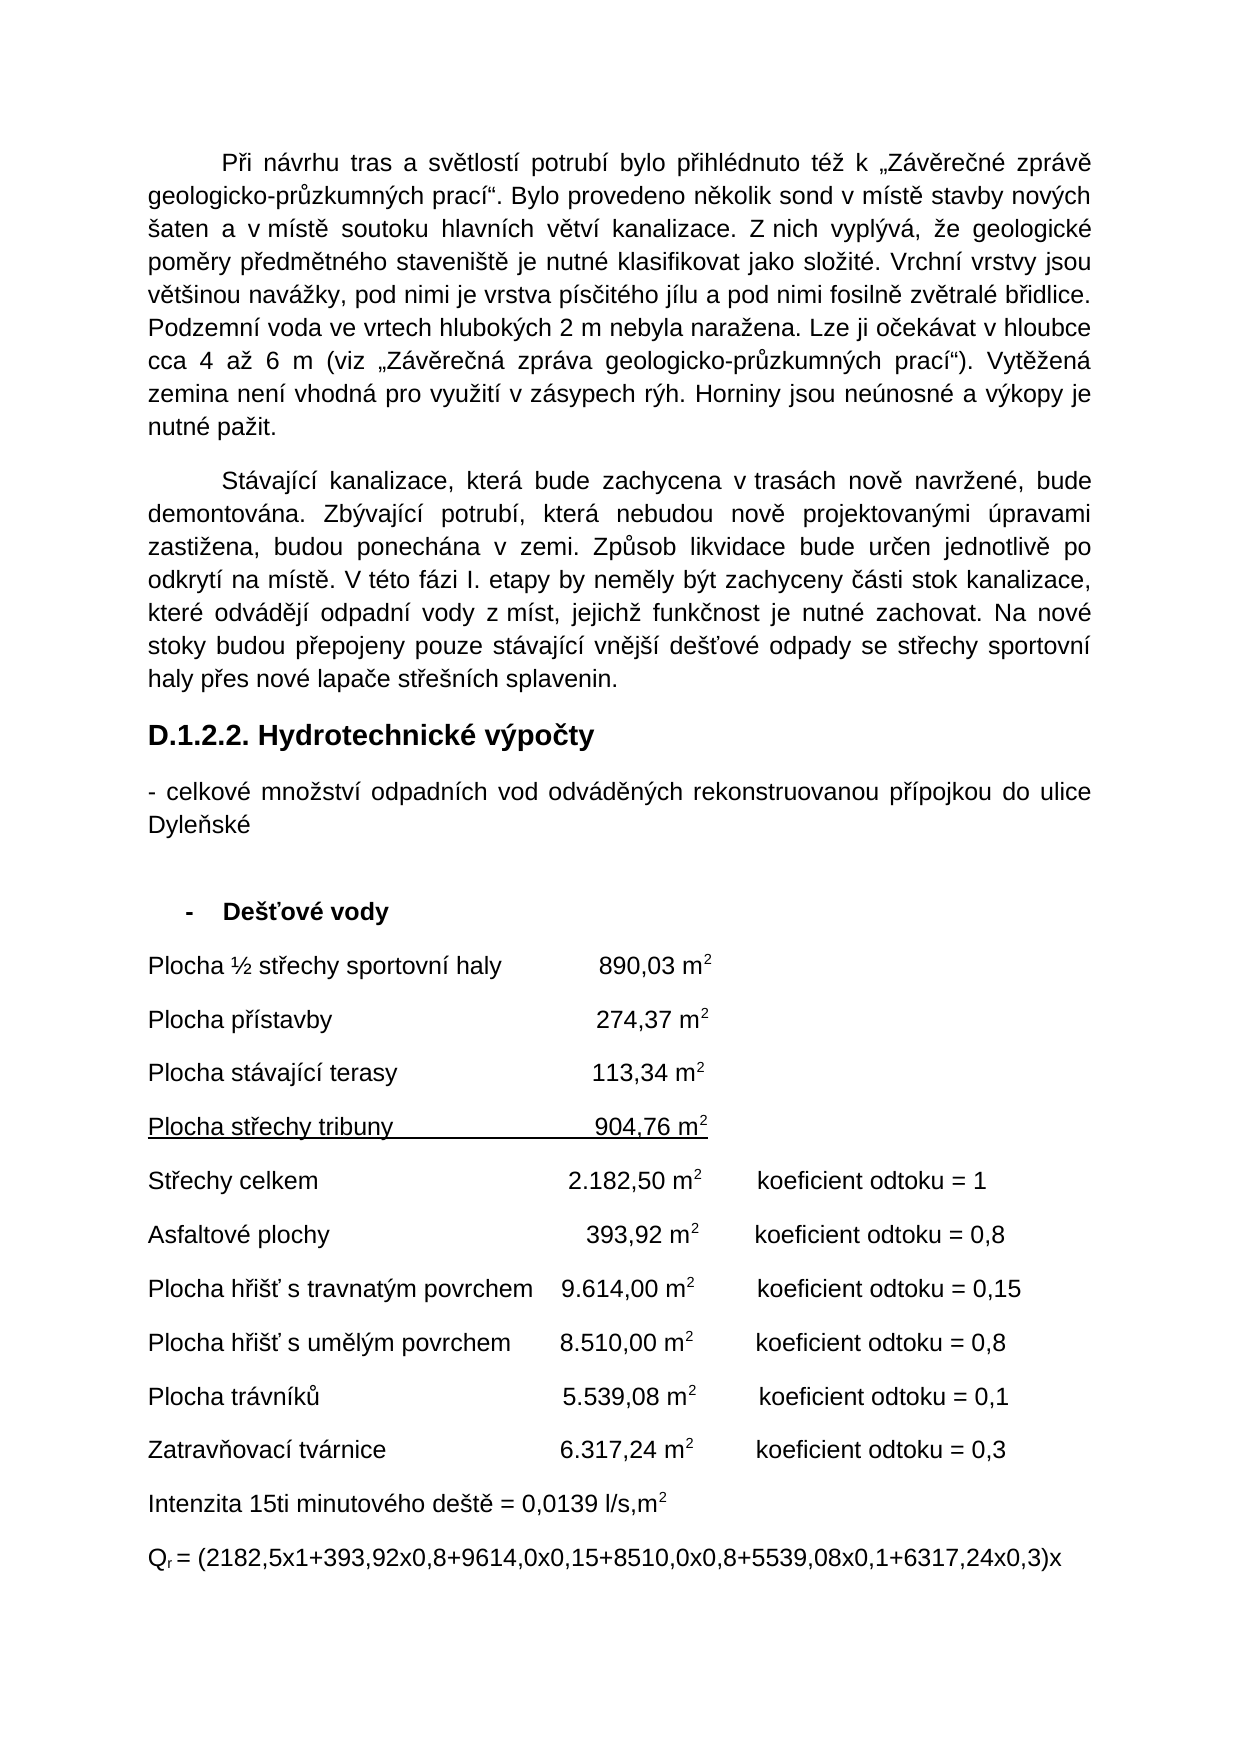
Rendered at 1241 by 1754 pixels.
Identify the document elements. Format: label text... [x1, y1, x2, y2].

text Plocha stávající terasy 113,34 m2 [148, 1058, 1093, 1087]
list Dešťové vody [185, 897, 1093, 926]
text Intenzita 15ti minutového deště = 0,0139 l/s,m2 [148, 1489, 1093, 1518]
text Při návrhu tras a světlostí potrubí bylo přihlédnuto též k „Závěrečné zprávě geologicko-průzkumných prací“. Bylo provedeno několik sond v místě stavby nových šaten a v místě soutoku hlavních větví kanalizace. Z nich vyplývá, že geologické poměry předmětného staveniště je nutné klasifikovat jako složité. Vrchní vrstvy jsou většinou navážky, pod nimi je vrstva písčitého jílu a pod nimi fosilně zvětralé břidlice. Podzemní voda ve vrtech hlubokých 2 m nebyla naražena. Lze ji očekávat v hloubce cca 4 až 6 m (viz „Závěrečná zpráva geologicko-průzkumných prací“). Vytěžená zemina není vhodná pro využití v zásypech rýh. Horniny jsou neúnosné a výkopy je nutné pažit. [148, 148, 1093, 441]
text Plocha ½ střechy sportovní haly 890,03 m2 [148, 951, 1093, 979]
text Střechy celkem 2.182,50 m2 koeficient odtoku = 1 [148, 1166, 1093, 1195]
text Plocha střechy tribuny 904,76 m2 [148, 1112, 1093, 1141]
text Asfaltové plochy 393,92 m2 koeficient odtoku = 0,8 [148, 1220, 1093, 1249]
text Plocha trávníků 5.539,08 m2 koeficient odtoku = 0,1 [148, 1382, 1093, 1410]
text - celkové množství odpadních vod odváděných rekonstruovanou přípojkou do ulice Dyleňské [148, 777, 1093, 839]
text Qr = (2182,5x1+393,92x0,8+9614,0x0,15+8510,0x0,8+5539,08x0,1+6317,24x0,3)x [148, 1543, 1093, 1572]
text Zatravňovací tvárnice 6.317,24 m2 koeficient odtoku = 0,3 [148, 1435, 1093, 1464]
text D.1.2.2. Hydrotechnické výpočty [148, 718, 1093, 751]
text Plocha hřišť s travnatým povrchem 9.614,00 m2 koeficient odtoku = 0,15 [148, 1274, 1093, 1303]
text Stávající kanalizace, která bude zachycena v trasách nově navržené, bude demontována. Zbývající potrubí, která nebudou nově projektovanými úpravami zastižena, budou ponechána v zemi. Způsob likvidace bude určen jednotlivě po odkrytí na místě. V této fázi I. etapy by neměly být zachyceny části stok kanalizace, které odvádějí odpadní vody z míst, jejichž funkčnost je nutné zachovat. Na nové stoky budou přepojeny pouze stávající vnější dešťové odpady se střechy sportovní haly přes nové lapače střešních splavenin. [148, 466, 1093, 692]
text Plocha hřišť s umělým povrchem 8.510,00 m2 koeficient odtoku = 0,8 [148, 1328, 1093, 1356]
text Plocha přístavby 274,37 m2 [148, 1004, 1093, 1033]
